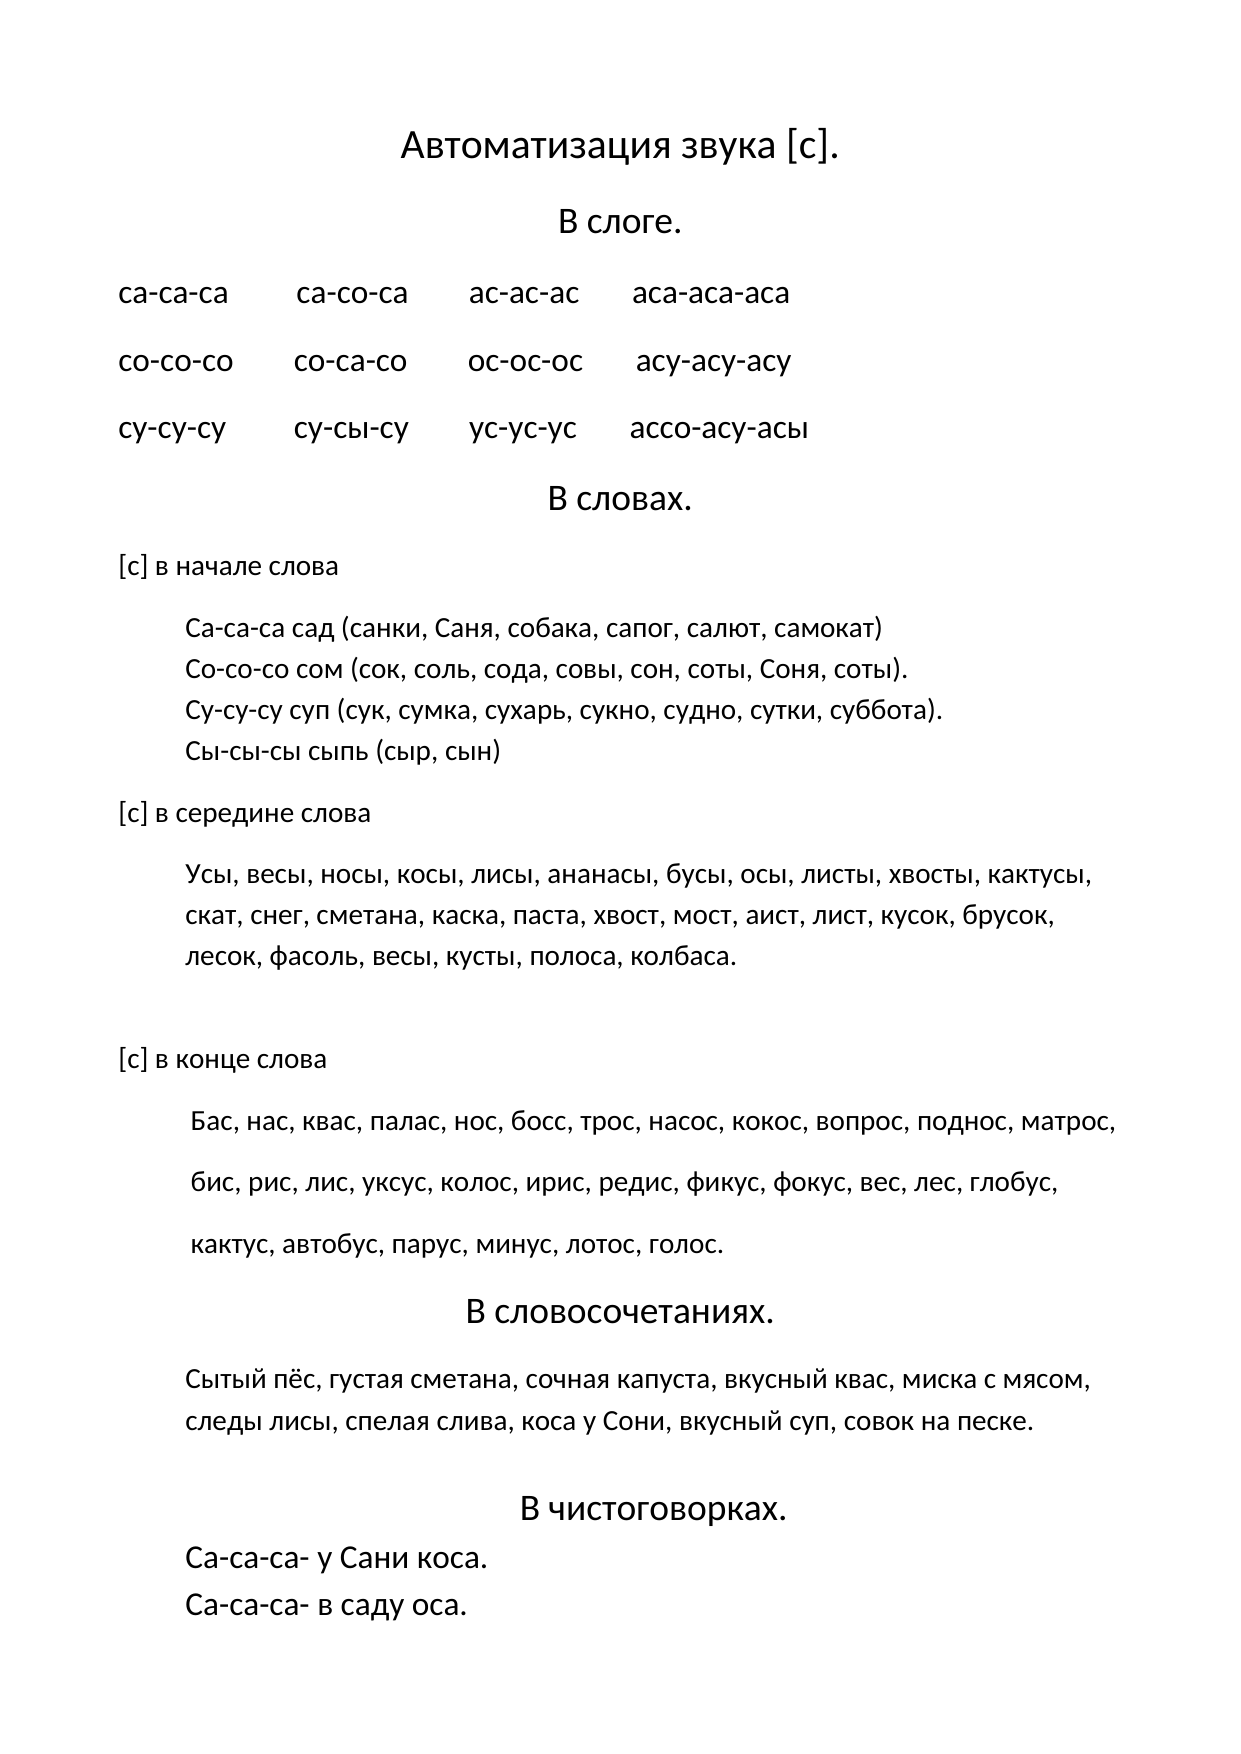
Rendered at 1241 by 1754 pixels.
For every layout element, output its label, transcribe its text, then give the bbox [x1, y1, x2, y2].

text В словосочетаниях. [118, 1287, 1122, 1333]
list Су-су-су суп (сук, сумка, сухарь, сукно, судно, сутки, суббота). [185, 691, 1122, 727]
list Сы-сы-сы сыпь (сыр, сын) [185, 732, 1122, 767]
list Со-со-со сом (сок, соль, сода, совы, сон, соты, Соня, соты). [185, 650, 1122, 686]
list Са-са-са- в саду оса. [185, 1583, 1122, 1624]
list Са-са-са сад (санки, Саня, собака, сапог, салют, самокат) [185, 609, 1122, 645]
text Бас, нас, квас, палас, нос, босс, трос, насос, кокос, вопрос, поднос, матрос, [118, 1102, 1122, 1137]
list Усы, весы, носы, косы, лисы, ананасы, бусы, осы, листы, хвосты, кактусы, скат, снег, сметана, каска, паста, хвост, мост, аист, лист, кусок, брусок, лесок, фасоль, весы, кусты, полоса, колбаса. [185, 855, 1122, 973]
text В слоге. [118, 197, 1122, 243]
text са-са-са са-со-са ас-ас-ас аса-аса-аса [118, 271, 1122, 312]
list Са-са-са- у Сани коса. [185, 1536, 1122, 1577]
list В чистоговорках. [185, 1483, 1122, 1529]
text бис, рис, лис, уксус, колос, ирис, редис, фикус, фокус, вес, лес, глобус, [118, 1163, 1122, 1199]
text су-су-су су-сы-су ус-ус-ус ассо-асу-асы [118, 406, 1122, 447]
text Автоматизация звука [с]. [118, 118, 1122, 169]
text [с] в середине слова [118, 794, 1122, 829]
text [с] в конце слова [118, 1040, 1122, 1076]
text В словах. [118, 474, 1122, 519]
text со-со-со со-са-со ос-ос-ос асу-асу-асу [118, 338, 1122, 379]
text кактус, автобус, парус, минус, лотос, голос. [118, 1225, 1122, 1261]
text [с] в начале слова [118, 547, 1122, 583]
list Сытый пёс, густая сметана, сочная капуста, вкусный квас, миска с мясом, следы лисы, спелая слива, коса у Сони, вкусный суп, совок на песке. [185, 1361, 1122, 1437]
